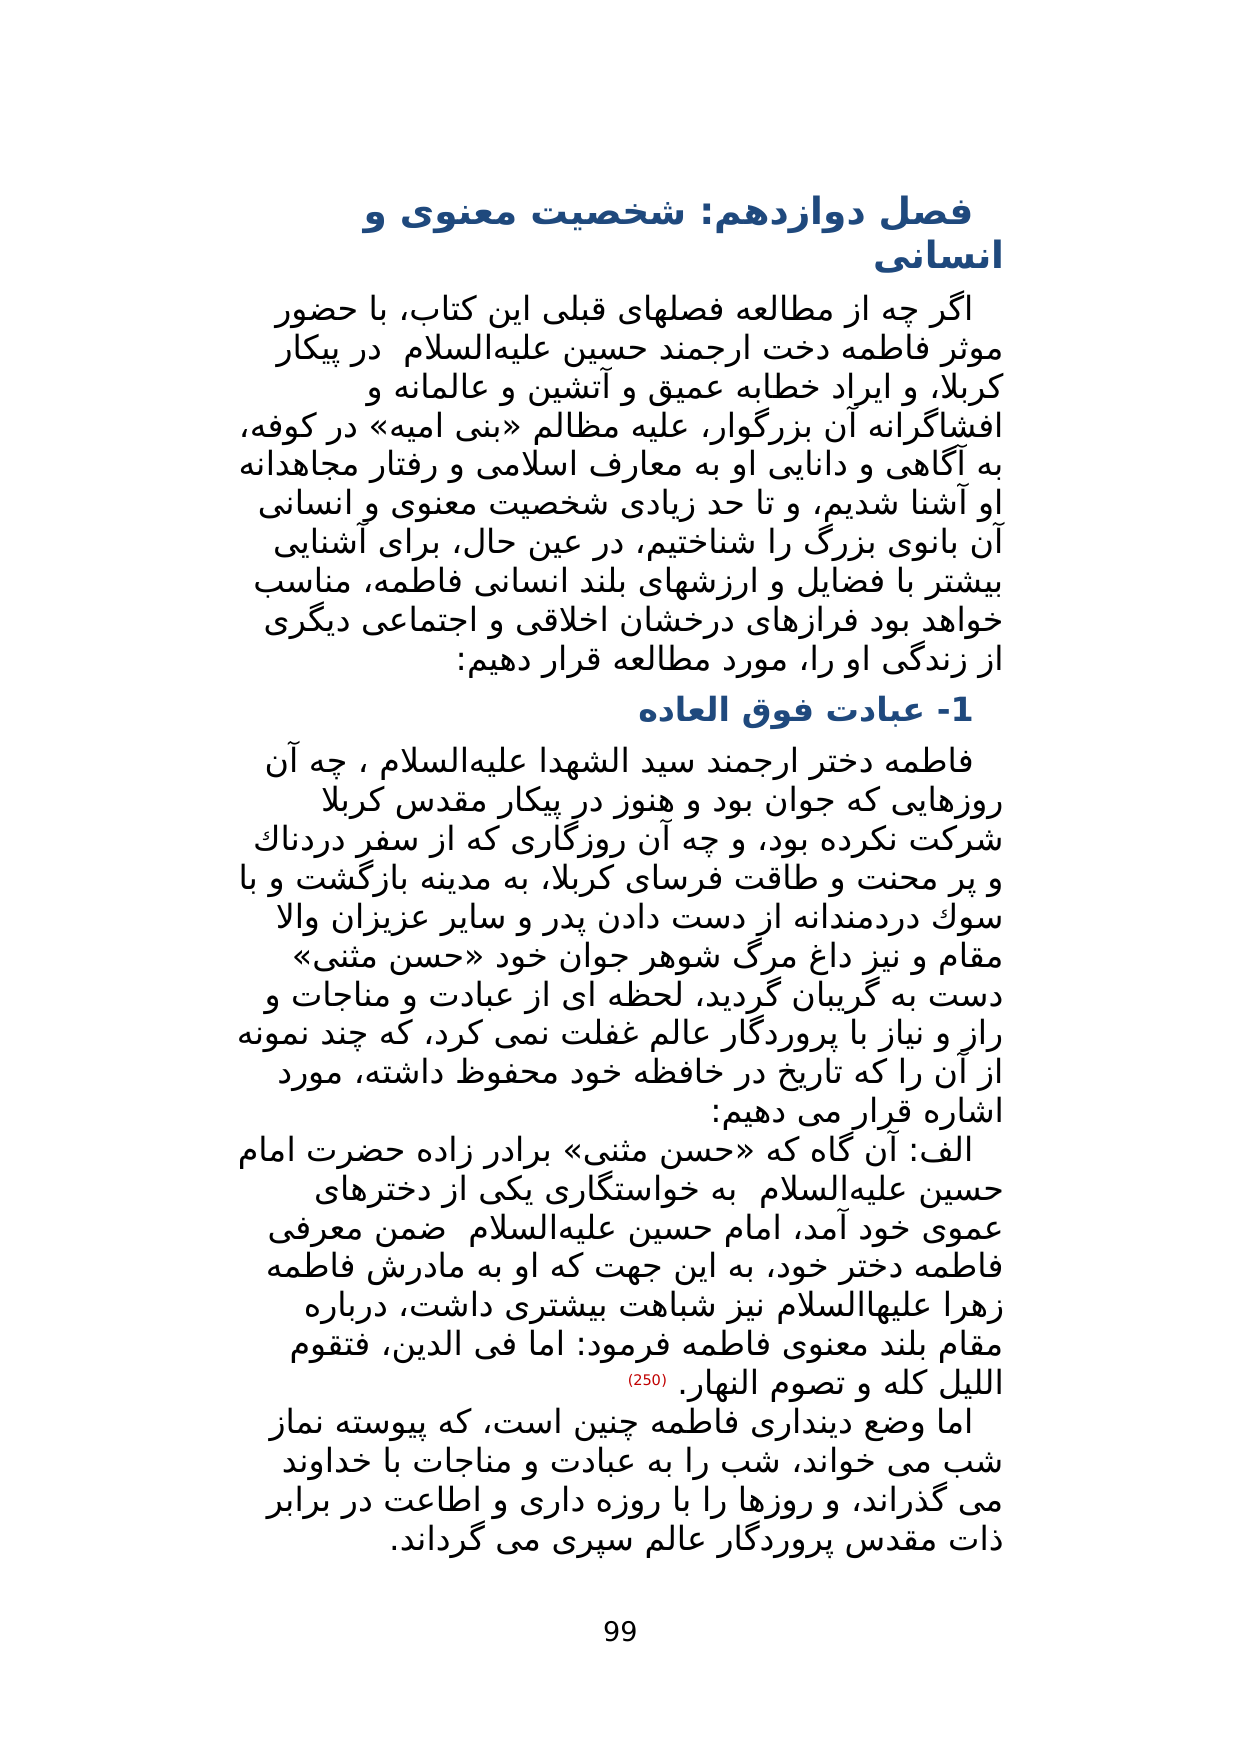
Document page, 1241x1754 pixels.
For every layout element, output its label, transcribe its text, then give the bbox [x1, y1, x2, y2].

text فاطمه دختر ارجمند سيد الشهدا عليه‌السلام ، چه آن روزهايى كه جوان بود و هنوز در پيكار مقدس كربلا شركت نكرده بود، و چه آن روزگارى كه از سفر دردناك و پر محنت و طاقت فرساى كربلا، به مدينه بازگشت و با سوك دردمندانه از دست دادن پدر و ساير عزيزان والا مقام و نيز داغ مرگ شوهر جوان خود «حسن مثنى» دست به گريبان گرديد، لحظه اى از عبادت و مناجات و راز و نياز با پروردگار عالم غفلت نمى كرد، كه چند نمونه از آن را كه تاريخ در خافظه خود محفوظ داشته، مورد اشاره قرار مى دهيم: [236, 742, 1004, 1130]
subtitle 1- عبادت فوق العاده [236, 691, 1004, 729]
text الف: آن گاه كه «حسن مثنى» برادر زاده حضرت امام حسين عليه‌السلام به خواستگارى يكى از دخترهاى عموى خود آمد، امام حسين عليه‌السلام ضمن معرفى فاطمه دختر خود، به اين جهت كه او به مادرش فاطمه زهرا عليها‌السلام نيز شباهت بيشترى داشت، درباره مقام بلند معنوى فاطمه فرمود: اما فى الدين، فتقوم الليل كله و تصوم النهار. (250) [236, 1130, 1004, 1402]
text اما وضع ديندارى فاطمه چنين است، كه پيوسته نماز شب مى خواند، شب را به عبادت و مناجات با خداوند مى گذراند، و روزها را با روزه دارى و اطاعت در برابر ذات مقدس پروردگار عالم سپرى مى گرداند. [236, 1402, 1004, 1558]
text اگر چه از مطالعه فصلهاى قبلى اين كتاب، با حضور موثر فاطمه دخت ارجمند حسين عليه‌السلام در پيكار كربلا، و ايراد خطابه عميق و آتشين و عالمانه و افشاگرانه آن بزرگوار، عليه مظالم «بنى اميه» در كوفه، به آگاهى و دانايى او به معارف اسلامى و رفتار مجاهدانه او آشنا شديم، و تا حد زيادى شخصيت معنوى و انسانى آن بانوى بزرگ را شناختيم، در عين حال، براى آشنايى بيشتر با فضايل و ارزشهاى بلند انسانى فاطمه، مناسب خواهد بود فرازهاى درخشان اخلاقى و اجتماعى ديگرى از زندگى او را، مورد مطالعه قرار دهيم: [236, 289, 1004, 678]
subtitle فصل دوازدهم: شخصيت معنوى و انسانى [236, 190, 1004, 277]
